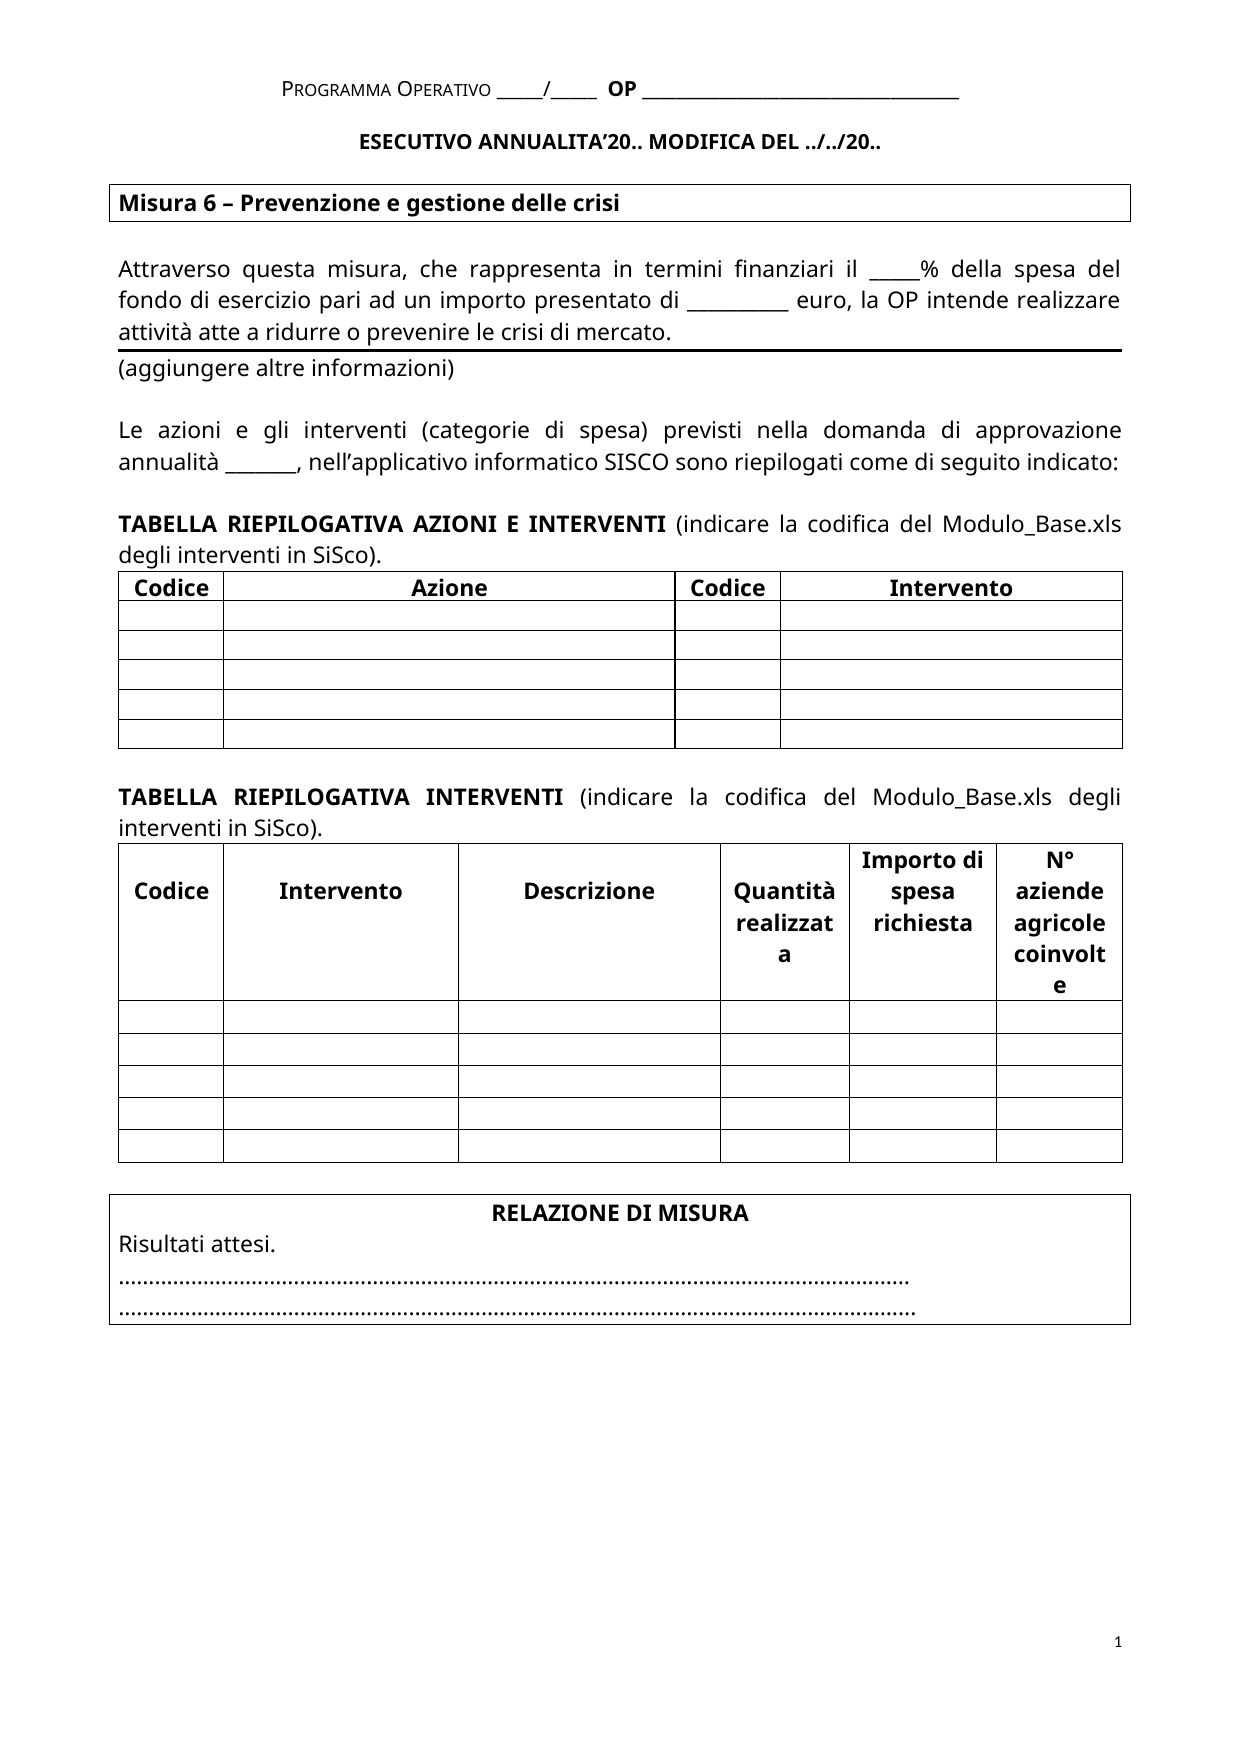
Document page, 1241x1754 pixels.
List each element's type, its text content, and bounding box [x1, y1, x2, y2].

table_cell [721, 1098, 849, 1129]
table_cell [119, 1098, 223, 1129]
table_cell [224, 601, 674, 630]
table_cell [997, 1130, 1122, 1162]
table_cell [781, 690, 1122, 718]
table_cell [224, 660, 674, 689]
table_cell [781, 631, 1122, 659]
table_cell [224, 631, 674, 659]
text Misura 6 – Prevenzione e gestione delle crisi [110, 185, 1130, 221]
table_cell [676, 660, 780, 689]
table_cell [850, 1066, 996, 1097]
table_cell [224, 690, 674, 718]
table_cell [676, 720, 780, 748]
text RELAZIONE DI MISURA [110, 1195, 1130, 1228]
table_cell [459, 1066, 720, 1097]
table_header Codice [119, 572, 223, 600]
table_cell [459, 1130, 720, 1162]
table_cell [781, 720, 1122, 748]
text Le azioni e gli interventi (categorie di spesa) previsti nella domanda di approvazione annualità _______, nell’applicativo informatico SISCO sono riepilogati come di seguito indicato: [118, 414, 1122, 477]
table_cell [997, 1034, 1122, 1065]
table_header Intervento [224, 844, 458, 1000]
table_cell [721, 1034, 849, 1065]
table_cell [459, 1001, 720, 1032]
table_cell [119, 1034, 223, 1065]
table_cell [721, 1066, 849, 1097]
text …………………..….…………………………………………………………………………………………... [110, 1288, 1130, 1324]
text ……………………………..…………………………………………………………………………………… [118, 1259, 1122, 1288]
table_cell [459, 1034, 720, 1065]
table_cell [721, 1130, 849, 1162]
table_header Importo di spesa richiesta [850, 844, 996, 1000]
table_header Codice [676, 572, 780, 600]
table_cell [119, 1066, 223, 1097]
table_header N° aziende agricole coinvolte [997, 844, 1122, 1000]
table_cell [850, 1034, 996, 1065]
table_cell [224, 1098, 458, 1129]
table_cell [119, 631, 223, 659]
table_cell [459, 1098, 720, 1129]
table_cell [224, 1034, 458, 1065]
text TABELLA RIEPILOGATIVA INTERVENTI (indicare la codifica del Modulo_Base.xls degli interventi in SiSco). [118, 780, 1122, 843]
table_cell [224, 1066, 458, 1097]
text Attraverso questa misura, che rappresenta in termini finanziari il _____% della spesa del fondo di esercizio pari ad un importo presentato di __________ euro, la OP intende realizzare attività atte a ridurre o prevenire le crisi di mercato. [118, 253, 1122, 349]
text TABELLA RIEPILOGATIVA AZIONI E INTERVENTI (indicare la codifica del Modulo_Base.xls degli interventi in SiSco). [118, 508, 1122, 571]
table_cell [119, 601, 223, 630]
table_cell [997, 1098, 1122, 1129]
table_cell [721, 1001, 849, 1032]
table_cell [850, 1098, 996, 1129]
table_cell [119, 690, 223, 718]
table_header Azione [224, 572, 674, 600]
table_cell [119, 1130, 223, 1162]
table_header Codice [119, 844, 223, 1000]
text Risultati attesi. [118, 1228, 1122, 1259]
table_cell [850, 1130, 996, 1162]
text (aggiungere altre informazioni) [118, 352, 1122, 383]
table_header Descrizione [459, 844, 720, 1000]
table_cell [781, 601, 1122, 630]
table_cell [119, 660, 223, 689]
table_cell [676, 601, 780, 630]
table_header Intervento [781, 572, 1122, 600]
table_cell [119, 720, 223, 748]
table_cell [119, 1001, 223, 1032]
table_cell [997, 1066, 1122, 1097]
table_cell [781, 660, 1122, 689]
table_cell [997, 1001, 1122, 1032]
table_cell [676, 631, 780, 659]
table_cell [676, 690, 780, 718]
table_cell [224, 1001, 458, 1032]
table_cell [850, 1001, 996, 1032]
table_cell [224, 1130, 458, 1162]
table_header Quantità realizzata [721, 844, 849, 1000]
table_cell [224, 720, 674, 748]
